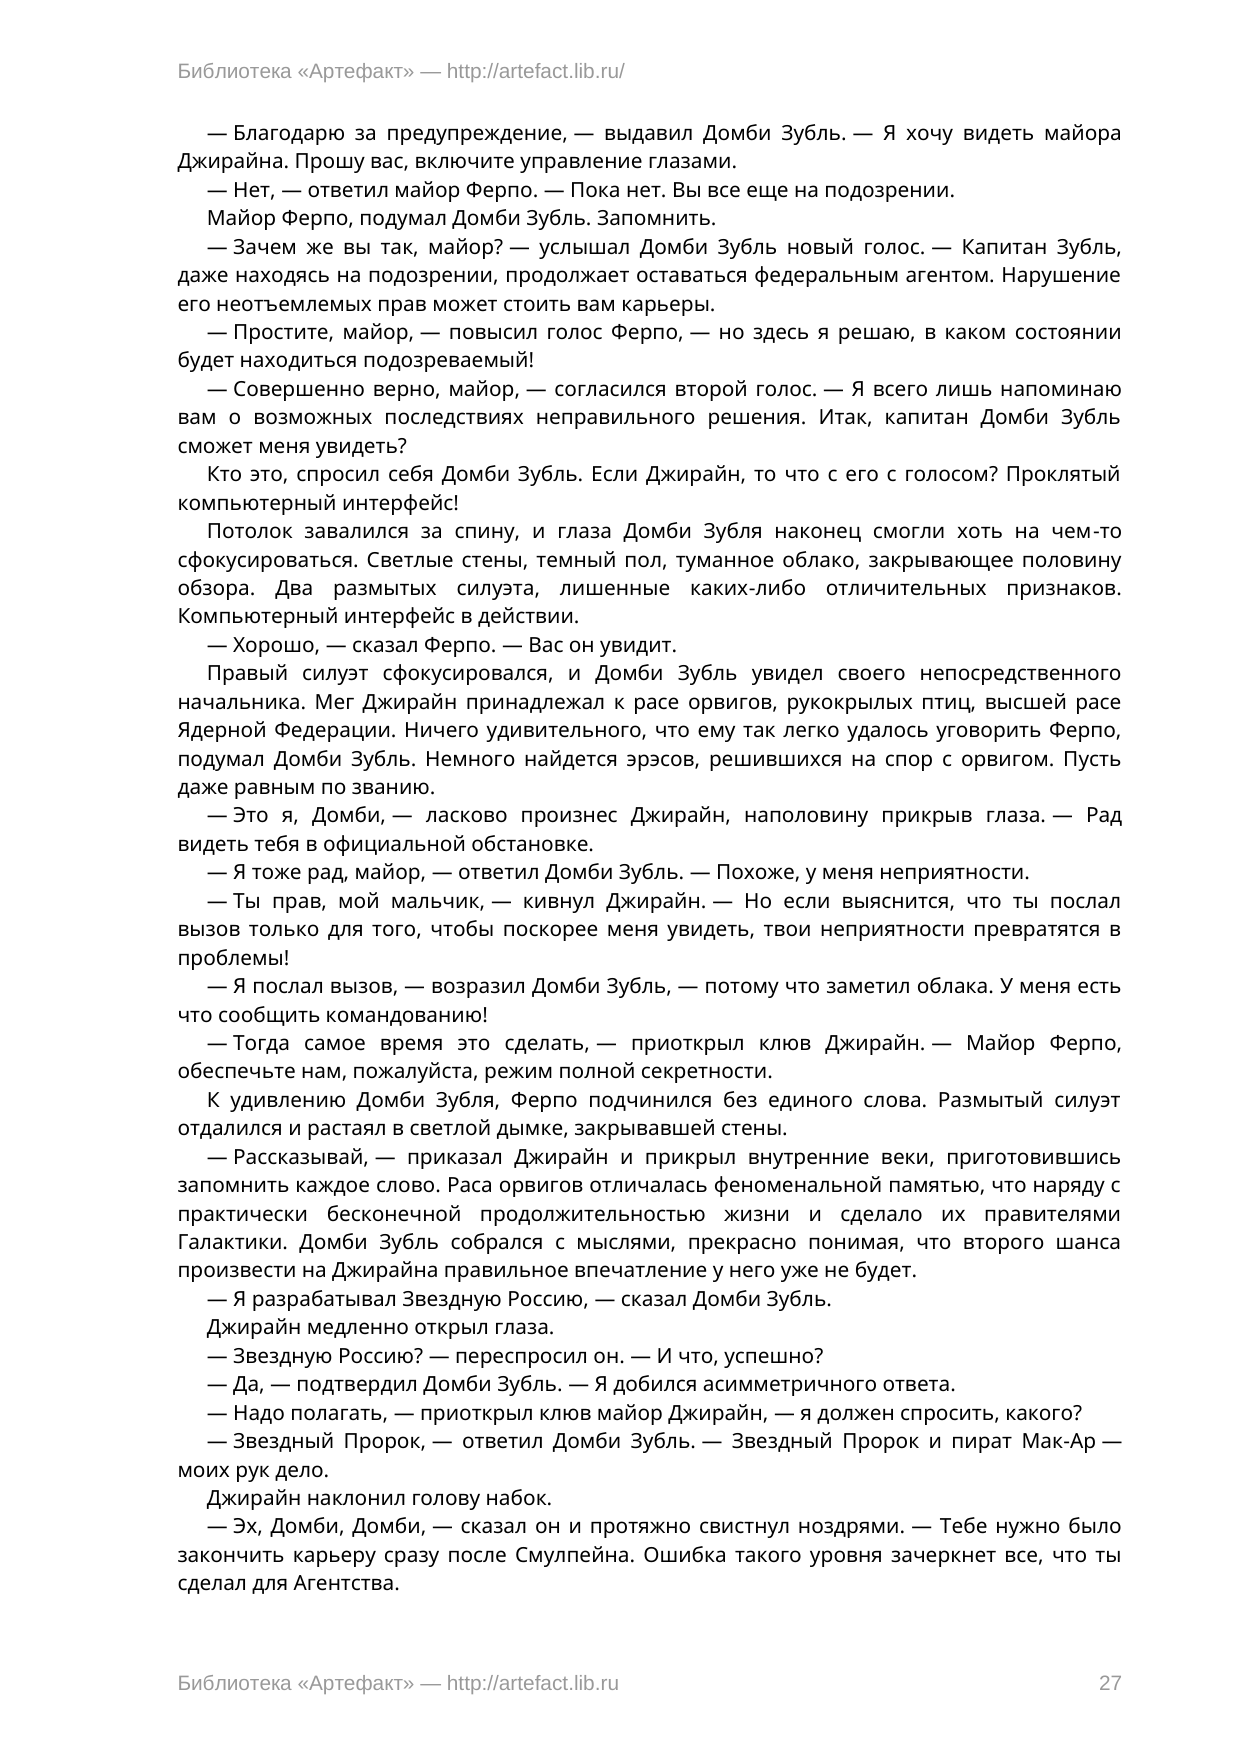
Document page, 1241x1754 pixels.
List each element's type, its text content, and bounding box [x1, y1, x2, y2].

text — Это я, Домби, — ласково произнес Джирайн, наполовину прикрыв глаза. — Рад видеть тебя в официальной обстановке. [177, 801, 1122, 857]
text — Я разрабатывал Звездную Россию, — сказал Домби Зубль. [177, 1284, 1122, 1312]
text Майор Ферпо, подумал Домби Зубль. Запомнить. [177, 203, 1122, 232]
text Правый силуэт сфокусировался, и Домби Зубль увидел своего непосредственного начальника. Мег Джирайн принадлежал к расе орвигов, рукокрылых птиц, высшей расе Ядерной Федерации. Ничего удивительного, что ему так легко удалось уговорить Ферпо, подумал Домби Зубль. Немного найдется эрэсов, решившихся на спор с орвигом. Пусть даже равным по званию. [177, 658, 1122, 801]
text — Нет, — ответил майор Ферпо. — Пока нет. Вы все еще на подозрении. [177, 175, 1122, 203]
text — Звездный Пророк, — ответил Домби Зубль. — Звездный Пророк и пират Мак-Ар — моих рук дело. [177, 1426, 1122, 1483]
text — Да, — подтвердил Домби Зубль. — Я добился асимметричного ответа. [177, 1369, 1122, 1398]
text — Хорошо, — сказал Ферпо. — Вас он увидит. [177, 630, 1122, 658]
text — Надо полагать, — приоткрыл клюв майор Джирайн, — я должен спросить, какого? [177, 1398, 1122, 1426]
text К удивлению Домби Зубля, Ферпо подчинился без единого слова. Размытый силуэт отдалился и растаял в светлой дымке, закрывавшей стены. [177, 1085, 1122, 1142]
text — Тогда самое время это сделать, — приоткрыл клюв Джирайн. — Майор Ферпо, обеспечьте нам, пожалуйста, режим полной секретности. [177, 1028, 1122, 1085]
text Джирайн наклонил голову набок. [177, 1483, 1122, 1512]
text Потолок завалился за спину, и глаза Домби Зубля наконец смогли хоть на чем-то сфокусироваться. Светлые стены, темный пол, туманное облако, закрывающее половину обзора. Два размытых силуэта, лишенные каких-либо отличительных признаков. Компьютерный интерфейс в действии. [177, 516, 1122, 630]
text — Рассказывай, — приказал Джирайн и прикрыл внутренние веки, приготовившись запомнить каждое слово. Раса орвигов отличалась феноменальной памятью, что наряду с практически бесконечной продолжительностью жизни и сделало их правителями Галактики. Домби Зубль собрался с мыслями, прекрасно понимая, что второго шанса произвести на Джирайна правильное впечатление у него уже не будет. [177, 1142, 1122, 1284]
text — Я послал вызов, — возразил Домби Зубль, — потому что заметил облака. У меня есть что сообщить командованию! [177, 971, 1122, 1028]
text — Звездную Россию? — переспросил он. — И что, успешно? [177, 1341, 1122, 1369]
text Джирайн медленно открыл глаза. [177, 1312, 1122, 1341]
text — Ты прав, мой мальчик, — кивнул Джирайн. — Но если выяснится, что ты послал вызов только для того, чтобы поскорее меня увидеть, твои неприятности превратятся в проблемы! [177, 886, 1122, 971]
text — Эх, Домби, Домби, — сказал он и протяжно свистнул ноздрями. — Тебе нужно было закончить карьеру сразу после Смулпейна. Ошибка такого уровня зачеркнет все, что ты сделал для Агентства. [177, 1512, 1122, 1597]
text — Зачем же вы так, майор? — услышал Домби Зубль новый голос. — Капитан Зубль, даже находясь на подозрении, продолжает оставаться федеральным агентом. Нарушение его неотъемлемых прав может стоить вам карьеры. [177, 232, 1122, 317]
text — Простите, майор, — повысил голос Ферпо, — но здесь я решаю, в каком состоянии будет находиться подозреваемый! [177, 317, 1122, 374]
text — Совершенно верно, майор, — согласился второй голос. — Я всего лишь напоминаю вам о возможных последствиях неправильного решения. Итак, капитан Домби Зубль сможет меня увидеть? [177, 374, 1122, 459]
text — Благодарю за предупреждение, — выдавил Домби Зубль. — Я хочу видеть майора Джирайна. Прошу вас, включите управление глазами. [177, 118, 1122, 175]
text — Я тоже рад, майор, — ответил Домби Зубль. — Похоже, у меня неприятности. [177, 857, 1122, 886]
text Кто это, спросил себя Домби Зубль. Если Джирайн, то что с его с голосом? Проклятый компьютерный интерфейс! [177, 459, 1122, 516]
